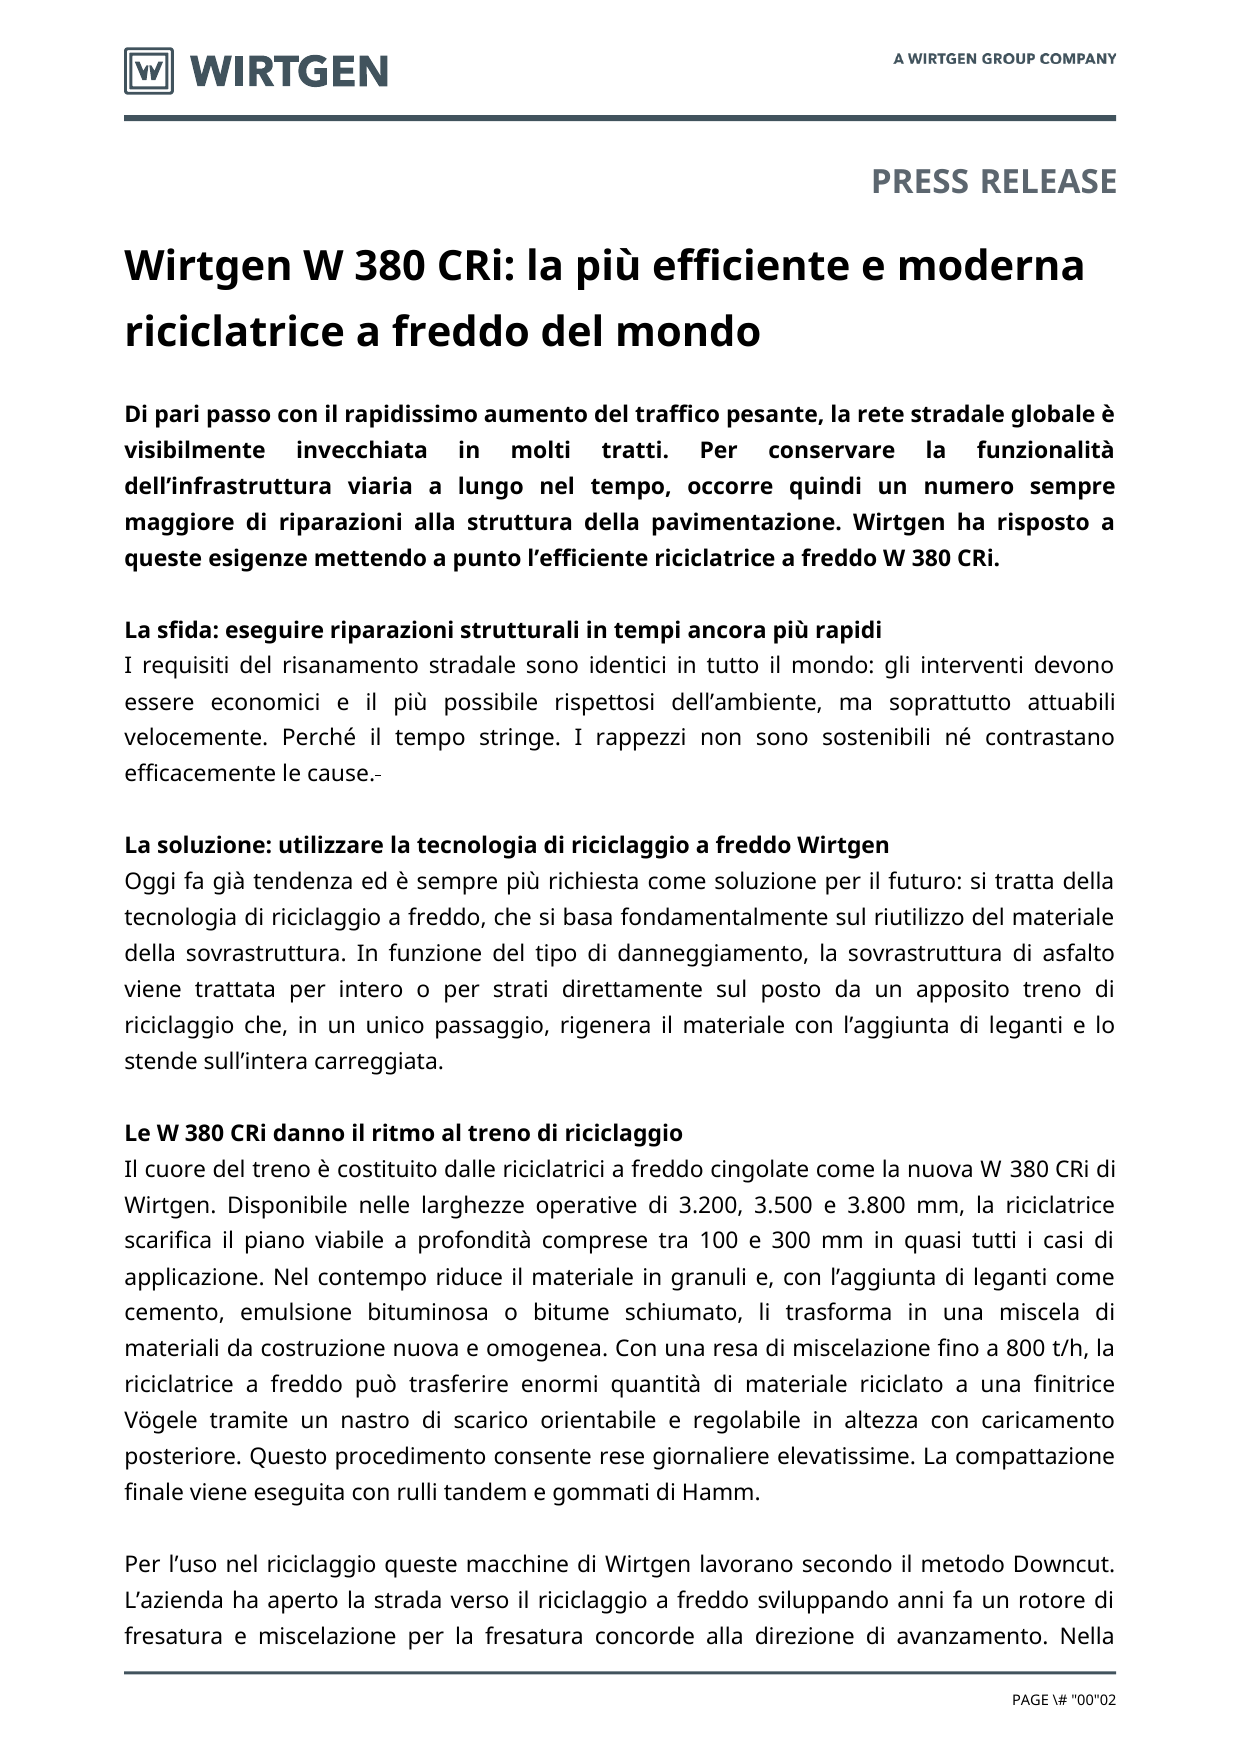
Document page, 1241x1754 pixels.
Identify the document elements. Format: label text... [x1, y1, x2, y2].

text Il cuore del treno è costituito dalle riciclatrici a freddo cingolate come la nuova W 380 CRi di Wirtgen. Disponibile nelle larghezze operative di 3.200, 3.500 e 3.800 mm, la riciclatrice scarifica il piano viabile a profondità comprese tra 100 e 300 mm in quasi tutti i casi di applicazione. Nel contempo riduce il materiale in granuli e, con l’aggiunta di leganti come cemento, emulsione bituminosa o bitume schiumato, li trasforma in una miscela di materiali da costruzione nuova e omogenea. Con una resa di miscelazione fino a 800 t/h, la riciclatrice a freddo può trasferire enormi quantità di materiale riciclato a una finitrice Vögele tramite un nastro di scarico orientabile e regolabile in altezza con caricamento posteriore. Questo procedimento consente rese giornaliere elevatissime. La compattazione finale viene eseguita con rulli tandem e gommati di Hamm. [124, 1153, 1116, 1507]
text Oggi fa già tendenza ed è sempre più richiesta come soluzione per il futuro: si tratta della tecnologia di riciclaggio a freddo, che si basa fondamentalmente sul riutilizzo del materiale della sovrastruttura. In funzione del tipo di danneggiamento, la sovrastruttura di asfalto viene trattata per intero o per strati direttamente sul posto da un apposito treno di riciclaggio che, in un unico passaggio, rigenera il materiale con l’aggiunta di leganti e lo stende sull’intera carreggiata. [124, 865, 1116, 1076]
text Le W 380 CRi danno il ritmo al treno di riciclaggio [124, 1117, 1116, 1148]
text I requisiti del risanamento stradale sono identici in tutto il mondo: gli interventi devono essere economici e il più possibile rispettosi dell’ambiente, ma soprattutto attuabili velocemente. Perché il tempo stringe. I rappezzi non sono sostenibili né contrastano efficacemente le cause. [124, 649, 1116, 788]
text La sfida: eseguire riparazioni strutturali in tempi ancora più rapidi [124, 613, 1116, 645]
text La soluzione: utilizzare la tecnologia di riciclaggio a freddo Wirtgen [124, 829, 1116, 860]
text Di pari passo con il rapidissimo aumento del traffico pesante, la rete stradale globale è visibilmente invecchiata in molti tratti. Per conservare la funzionalità dell’infrastruttura viaria a lungo nel tempo, occorre quindi un numero sempre maggiore di riparazioni alla struttura della pavimentazione. Wirtgen ha risposto a queste esigenze mettendo a punto l’efficiente riciclatrice a freddo W 380 CRi. [124, 398, 1116, 573]
picture [893, 53, 1117, 64]
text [124, 1548, 1116, 1651]
subtitle Wirtgen W 380 CRi: la più efficiente e moderna riciclatrice a freddo del mondo [124, 236, 1116, 358]
